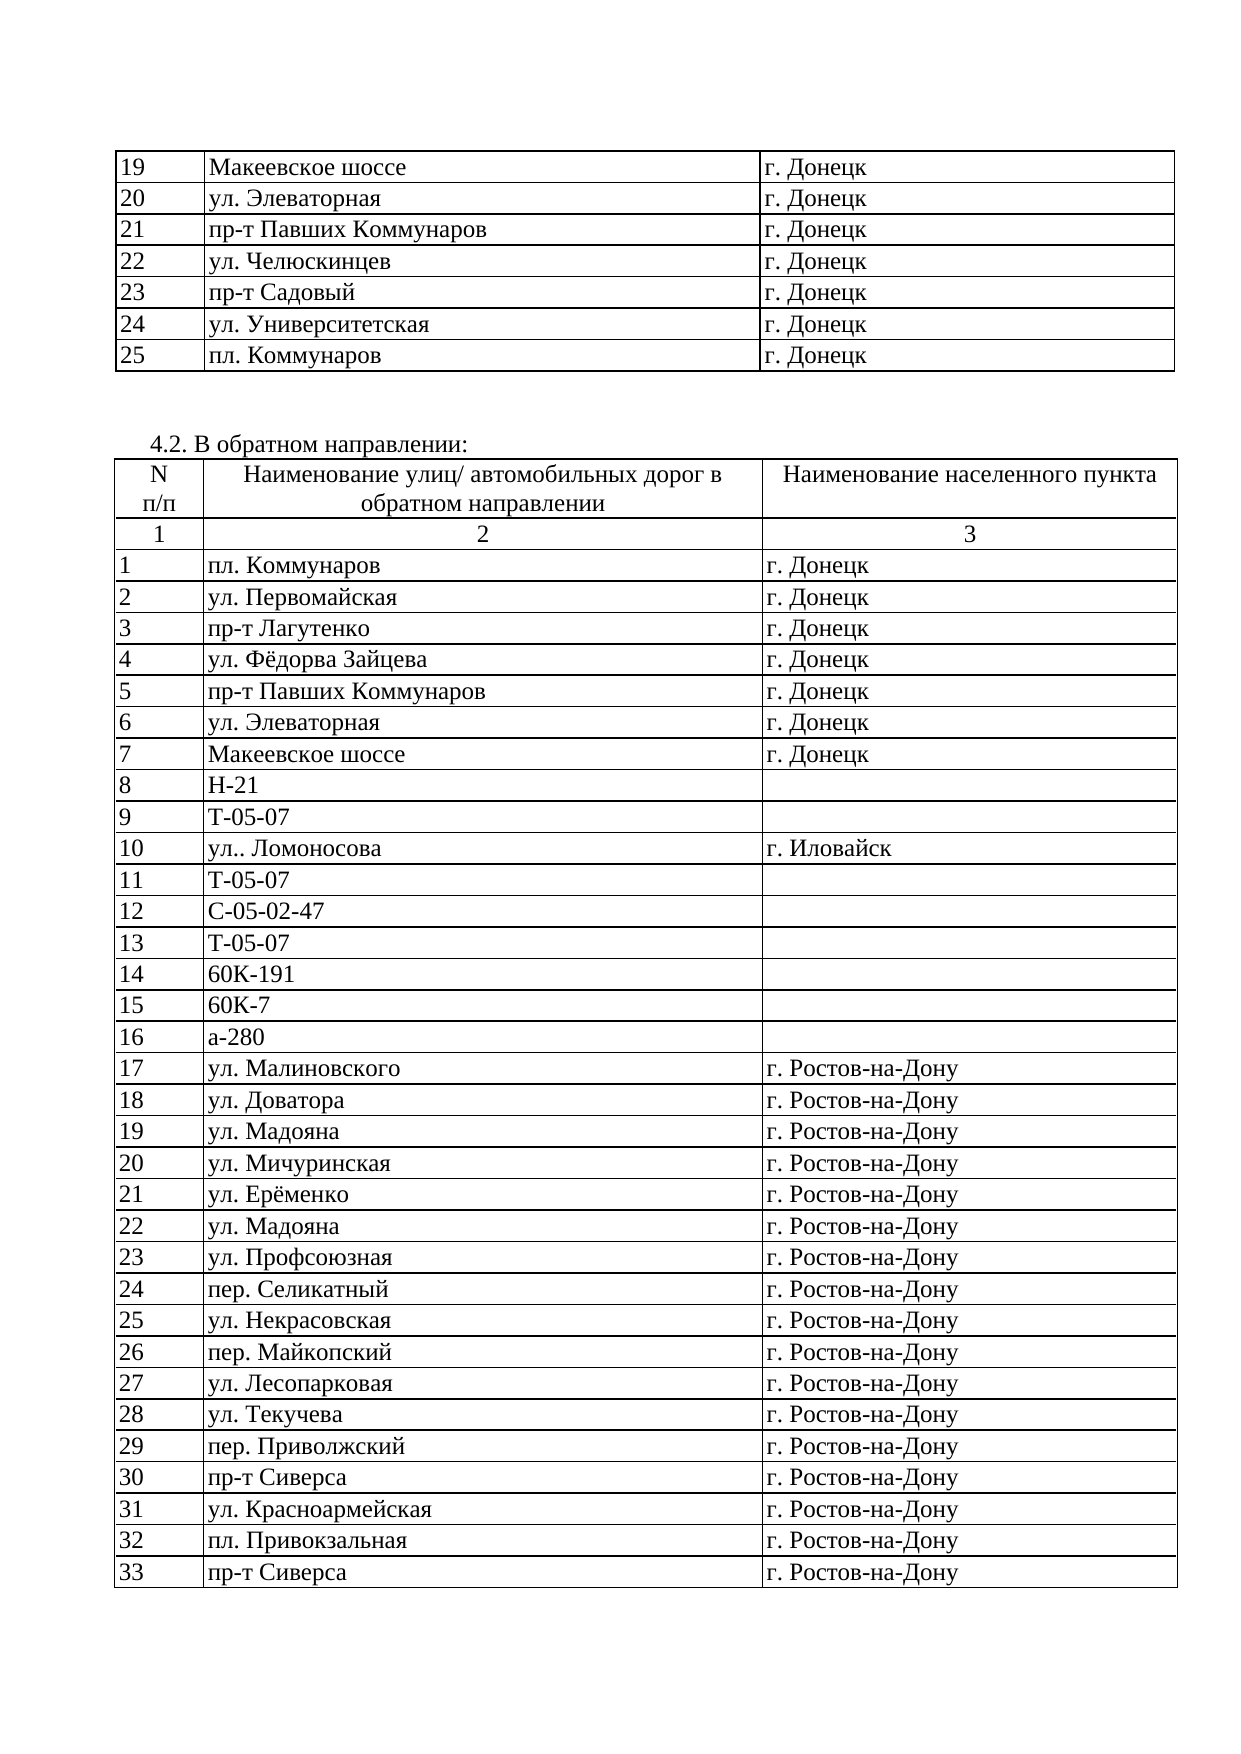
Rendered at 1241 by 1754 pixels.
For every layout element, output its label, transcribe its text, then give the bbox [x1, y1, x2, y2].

table_cell 16 [115, 1021, 203, 1052]
table_cell 11 [115, 864, 203, 894]
table_cell 21 [115, 1179, 203, 1209]
table_cell [763, 958, 1177, 989]
table_cell 14 [115, 959, 203, 989]
table_cell 30 [115, 1462, 203, 1492]
table_cell пер. Майкопский [204, 1337, 762, 1366]
table_cell г. Донецк [763, 611, 1177, 643]
table_cell г. Ростов-на-Дону [763, 1335, 1177, 1366]
table_cell ул. Текучева [204, 1400, 762, 1429]
table_cell г. Донецк [763, 549, 1177, 580]
table_cell 2 [115, 581, 203, 611]
table_cell 3 [115, 613, 203, 643]
table_cell пр-т Павших Коммунаров [204, 676, 762, 706]
table_cell 1 [115, 518, 203, 548]
table_cell ул. Мичуринская [204, 1148, 762, 1178]
table_cell [763, 989, 1177, 1020]
table_cell ул. Первомайская [204, 582, 762, 611]
table_cell пр-т Сиверса [204, 1557, 762, 1587]
table_cell ул. Красноармейская [204, 1494, 762, 1524]
text 4.2. В обратном направлении: [150, 429, 1090, 458]
table_cell г. Ростов-на-Дону [763, 1524, 1177, 1555]
table_cell [763, 800, 1177, 832]
table_cell 23 [117, 277, 204, 307]
table_cell ул. Университетская [205, 309, 759, 339]
table_cell 6 [115, 707, 203, 737]
table_cell 12 [115, 896, 203, 926]
table_cell г. Донецк [763, 737, 1177, 769]
table_cell 23 [115, 1242, 203, 1272]
table_cell Т-05-07 [204, 928, 762, 957]
table_cell г. Ростов-на-Дону [763, 1492, 1177, 1524]
table_cell ул.. Ломоносова [204, 833, 762, 863]
table_cell 60К-191 [204, 959, 762, 989]
table_cell 2 [204, 519, 762, 548]
table_cell 8 [115, 770, 203, 800]
table_cell 18 [115, 1084, 203, 1115]
table_cell ул. Мадояна [204, 1116, 762, 1146]
table_cell 21 [117, 215, 204, 244]
table_header Наименование улиц/ автомобильных дорог в обратном направлении [204, 460, 762, 517]
table_header N п/п [115, 460, 203, 517]
table_cell пр-т Сиверса [204, 1462, 762, 1492]
table_cell г. Донецк [761, 183, 1174, 213]
table_cell г. Ростов-на-Дону [763, 1555, 1177, 1587]
table_cell 5 [115, 675, 203, 706]
table_cell пр-т Лагутенко [204, 613, 762, 643]
table_cell пл. Привокзальная [204, 1525, 762, 1555]
table_cell ул. Элеваторная [204, 707, 762, 737]
table_cell [763, 863, 1177, 894]
table_cell [763, 769, 1177, 800]
table_cell а-280 [204, 1022, 762, 1052]
table_cell г. Ростов-на-Дону [763, 1429, 1177, 1461]
table_cell 32 [115, 1525, 203, 1555]
table_cell 15 [115, 990, 203, 1020]
table_cell ул. Лесопарковая [204, 1368, 762, 1398]
table_cell г. Донецк [761, 152, 1174, 181]
table_cell г. Донецк [761, 277, 1174, 307]
table_cell г. Ростов-на-Дону [763, 1083, 1177, 1115]
table_cell ул. Профсоюзная [204, 1242, 762, 1272]
table_cell пер. Приволжский [204, 1431, 762, 1461]
table_cell ул. Челюскинцев [205, 246, 759, 276]
table_cell ул. Некрасовская [204, 1305, 762, 1335]
table_cell 29 [115, 1430, 203, 1461]
table_cell 13 [115, 927, 203, 957]
table_cell 19 [115, 1116, 203, 1146]
table_cell Т-05-07 [204, 865, 762, 894]
table_cell 9 [115, 801, 203, 832]
table_cell 27 [115, 1368, 203, 1398]
table_cell г. Донецк [761, 309, 1174, 339]
table_cell г. Ростов-на-Дону [763, 1398, 1177, 1429]
table_cell 25 [117, 340, 204, 370]
table_cell 24 [115, 1273, 203, 1303]
table_cell [763, 926, 1177, 957]
table_cell 1 [115, 550, 203, 580]
table_cell г. Иловайск [763, 832, 1177, 863]
table_cell Макеевское шоссе [204, 739, 762, 769]
table_cell пер. Селикатный [204, 1274, 762, 1303]
table_cell ул. Элеваторная [205, 183, 759, 213]
table_cell 4 [115, 644, 203, 674]
table_cell г. Ростов-на-Дону [763, 1209, 1177, 1241]
table_cell пл. Коммунаров [205, 340, 759, 370]
table_cell 22 [115, 1210, 203, 1241]
table_cell г. Ростов-на-Дону [763, 1366, 1177, 1398]
table_cell 25 [115, 1305, 203, 1335]
table_cell 7 [115, 738, 203, 769]
table_cell г. Донецк [761, 215, 1174, 244]
table_cell г. Ростов-на-Дону [763, 1146, 1177, 1178]
table_cell [763, 895, 1177, 926]
table_cell г. Донецк [763, 643, 1177, 674]
table_cell г. Ростов-на-Дону [763, 1241, 1177, 1272]
table_cell г. Донецк [761, 340, 1174, 370]
table_cell ул. Малиновского [204, 1053, 762, 1083]
table_cell г. Донецк [763, 580, 1177, 611]
table_cell 20 [115, 1147, 203, 1178]
table_cell 22 [117, 246, 204, 276]
table_cell 31 [115, 1493, 203, 1524]
table_cell пл. Коммунаров [204, 550, 762, 580]
table_cell 26 [115, 1336, 203, 1366]
table_cell пр-т Павших Коммунаров [205, 215, 759, 244]
table_header Наименование населенного пункта [763, 460, 1177, 517]
table_cell ул. Фёдорва Зайцева [204, 645, 762, 674]
table_cell 28 [115, 1399, 203, 1429]
table_cell г. Донецк [761, 246, 1174, 276]
table_cell 33 [115, 1556, 203, 1587]
table_cell ул. Доватора [204, 1085, 762, 1115]
table_cell 3 [763, 517, 1177, 548]
table_cell ул. Мадояна [204, 1211, 762, 1241]
table_cell г. Ростов-на-Дону [763, 1304, 1177, 1335]
table_cell 20 [117, 183, 204, 213]
table_cell г. Ростов-на-Дону [763, 1052, 1177, 1083]
table_cell г. Ростов-на-Дону [763, 1272, 1177, 1303]
table_cell г. Ростов-на-Дону [763, 1115, 1177, 1146]
table_cell Макеевское шоссе [205, 152, 759, 181]
table_cell 24 [117, 309, 204, 339]
table_cell 17 [115, 1053, 203, 1083]
table_cell Т-05-07 [204, 802, 762, 832]
table_cell 10 [115, 833, 203, 863]
table_cell Н-21 [204, 770, 762, 800]
table_cell ул. Ерёменко [204, 1179, 762, 1209]
table_cell г. Ростов-на-Дону [763, 1461, 1177, 1492]
table_cell г. Ростов-на-Дону [763, 1178, 1177, 1209]
table_cell [763, 1020, 1177, 1052]
table_cell г. Донецк [763, 674, 1177, 706]
table_cell 60К-7 [204, 991, 762, 1020]
table_cell пр-т Садовый [205, 277, 759, 307]
table_cell 19 [117, 152, 204, 181]
table_cell С-05-02-47 [204, 896, 762, 926]
table_cell г. Донецк [763, 706, 1177, 737]
